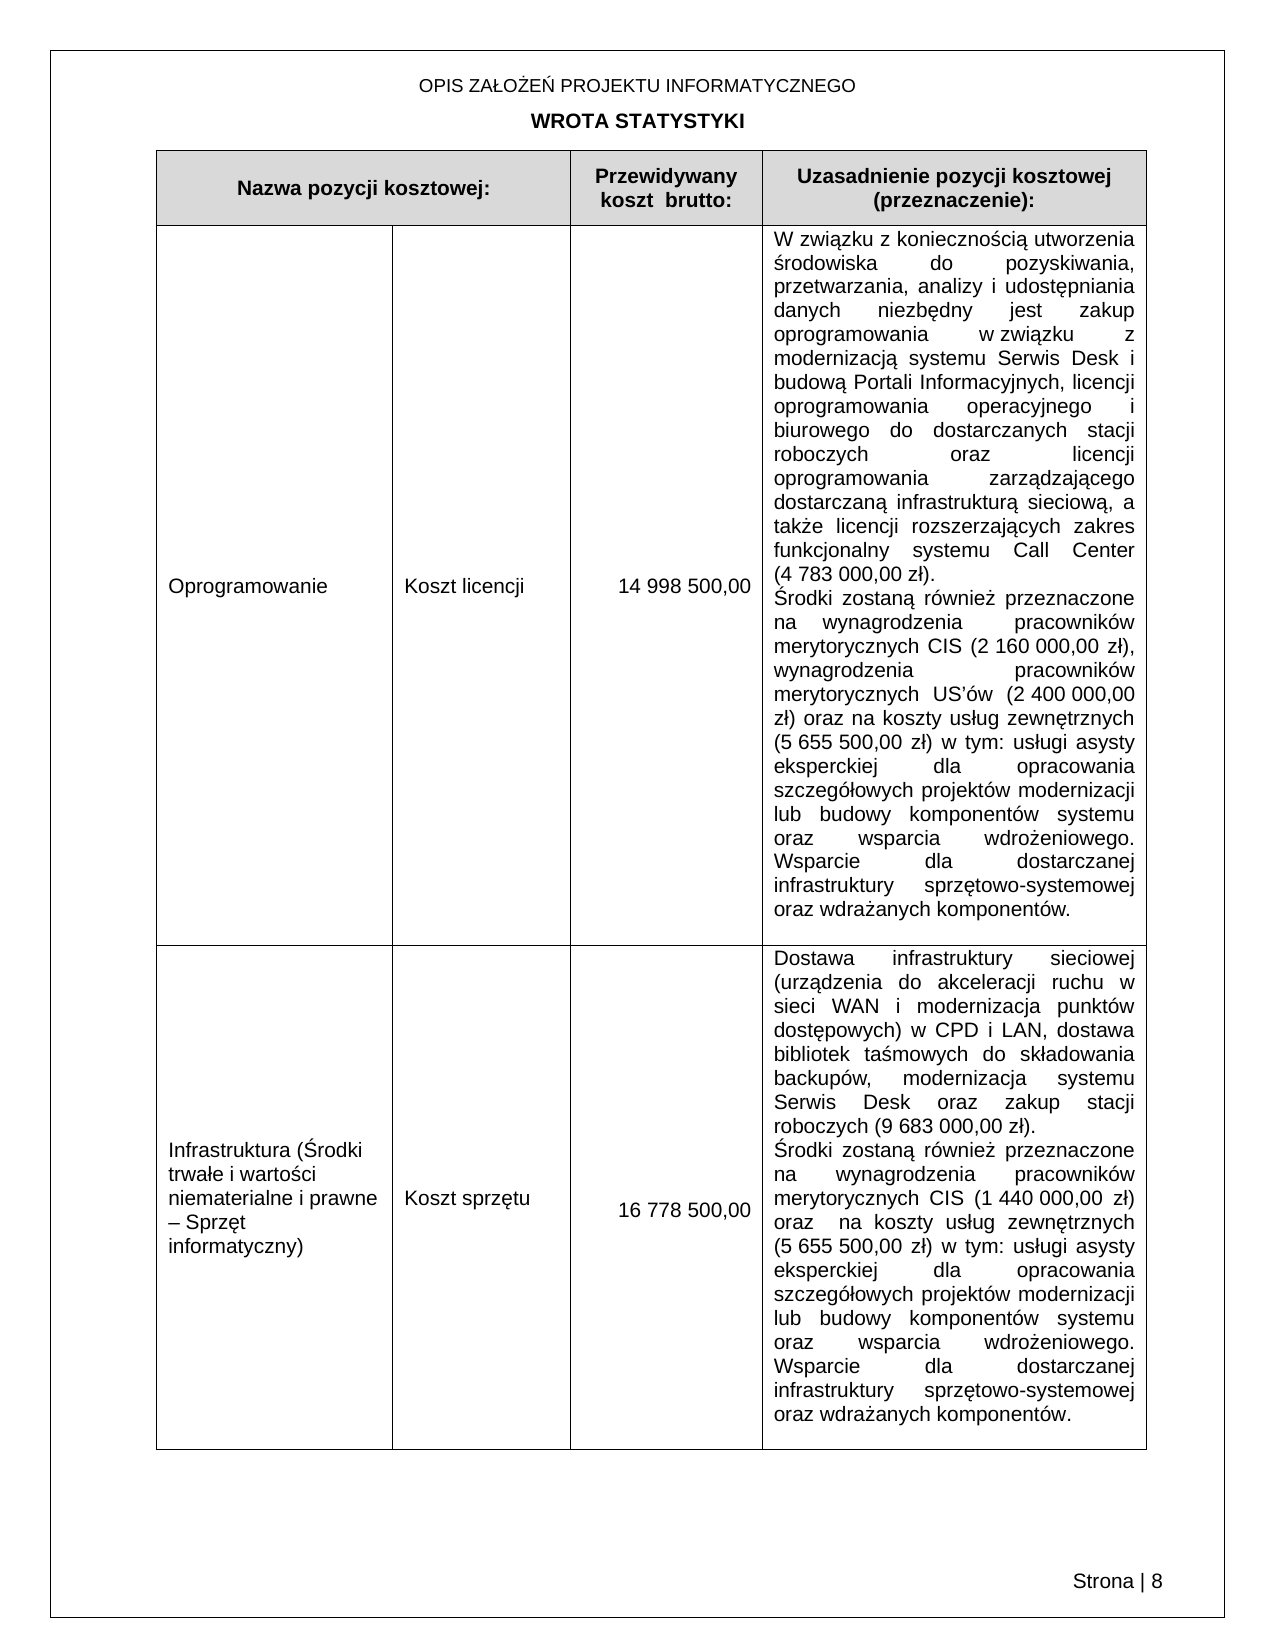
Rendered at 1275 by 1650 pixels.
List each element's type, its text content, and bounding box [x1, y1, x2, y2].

table_header Uzasadnienie pozycji kosztowej (przeznaczenie): [763, 151, 1146, 225]
table_cell Koszt sprzętu [393, 946, 570, 1449]
table_cell Oprogramowanie [157, 226, 392, 945]
table_cell 14 998 500,00 [571, 226, 762, 945]
table_header Nazwa pozycji kosztowej: [157, 151, 570, 225]
table_cell Infrastruktura (Środki trwałe i wartości niematerialne i prawne – Sprzęt informatyczny) [157, 946, 392, 1449]
table_cell Dostawa infrastruktury sieciowej (urządzenia do akceleracji ruchu w sieci WAN i modernizacja punktów dostępowych) w CPD i LAN, dostawa bibliotek taśmowych do składowania backupów, modernizacja systemu Serwis Desk oraz zakup stacji roboczych (9 683 000,00 zł). Środki zostaną również przeznaczone na wynagrodzenia pracowników merytorycznych CIS (1 440 000,00 zł) oraz na koszty usług zewnętrznych (5 655 500,00 zł) w tym: usługi asysty eksperckiej dla opracowania szczegółowych projektów modernizacji lub budowy komponentów systemu oraz wsparcia wdrożeniowego. Wsparcie dla dostarczanej infrastruktury sprzętowo-systemowej oraz wdrażanych komponentów. [763, 946, 1146, 1449]
table_cell Koszt licencji [393, 226, 570, 945]
table_header Przewidywany koszt brutto: [571, 151, 762, 225]
table_cell 16 778 500,00 [571, 946, 762, 1449]
table_cell W związku z koniecznością utworzenia środowiska do pozyskiwania, przetwarzania, analizy i udostępniania danych niezbędny jest zakup oprogramowania w związku z modernizacją systemu Serwis Desk i budową Portali Informacyjnych, licencji oprogramowania operacyjnego i biurowego do dostarczanych stacji roboczych oraz licencji oprogramowania zarządzającego dostarczaną infrastrukturą sieciową, a także licencji rozszerzających zakres funkcjonalny systemu Call Center (4 783 000,00 zł). Środki zostaną również przeznaczone na wynagrodzenia pracowników merytorycznych CIS (2 160 000,00 zł), wynagrodzenia pracowników merytorycznych US’ów (2 400 000,00 zł) oraz na koszty usług zewnętrznych (5 655 500,00 zł) w tym: usługi asysty eksperckiej dla opracowania szczegółowych projektów modernizacji lub budowy komponentów systemu oraz wsparcia wdrożeniowego. Wsparcie dla dostarczanej infrastruktury sprzętowo-systemowej oraz wdrażanych komponentów. [763, 226, 1146, 945]
